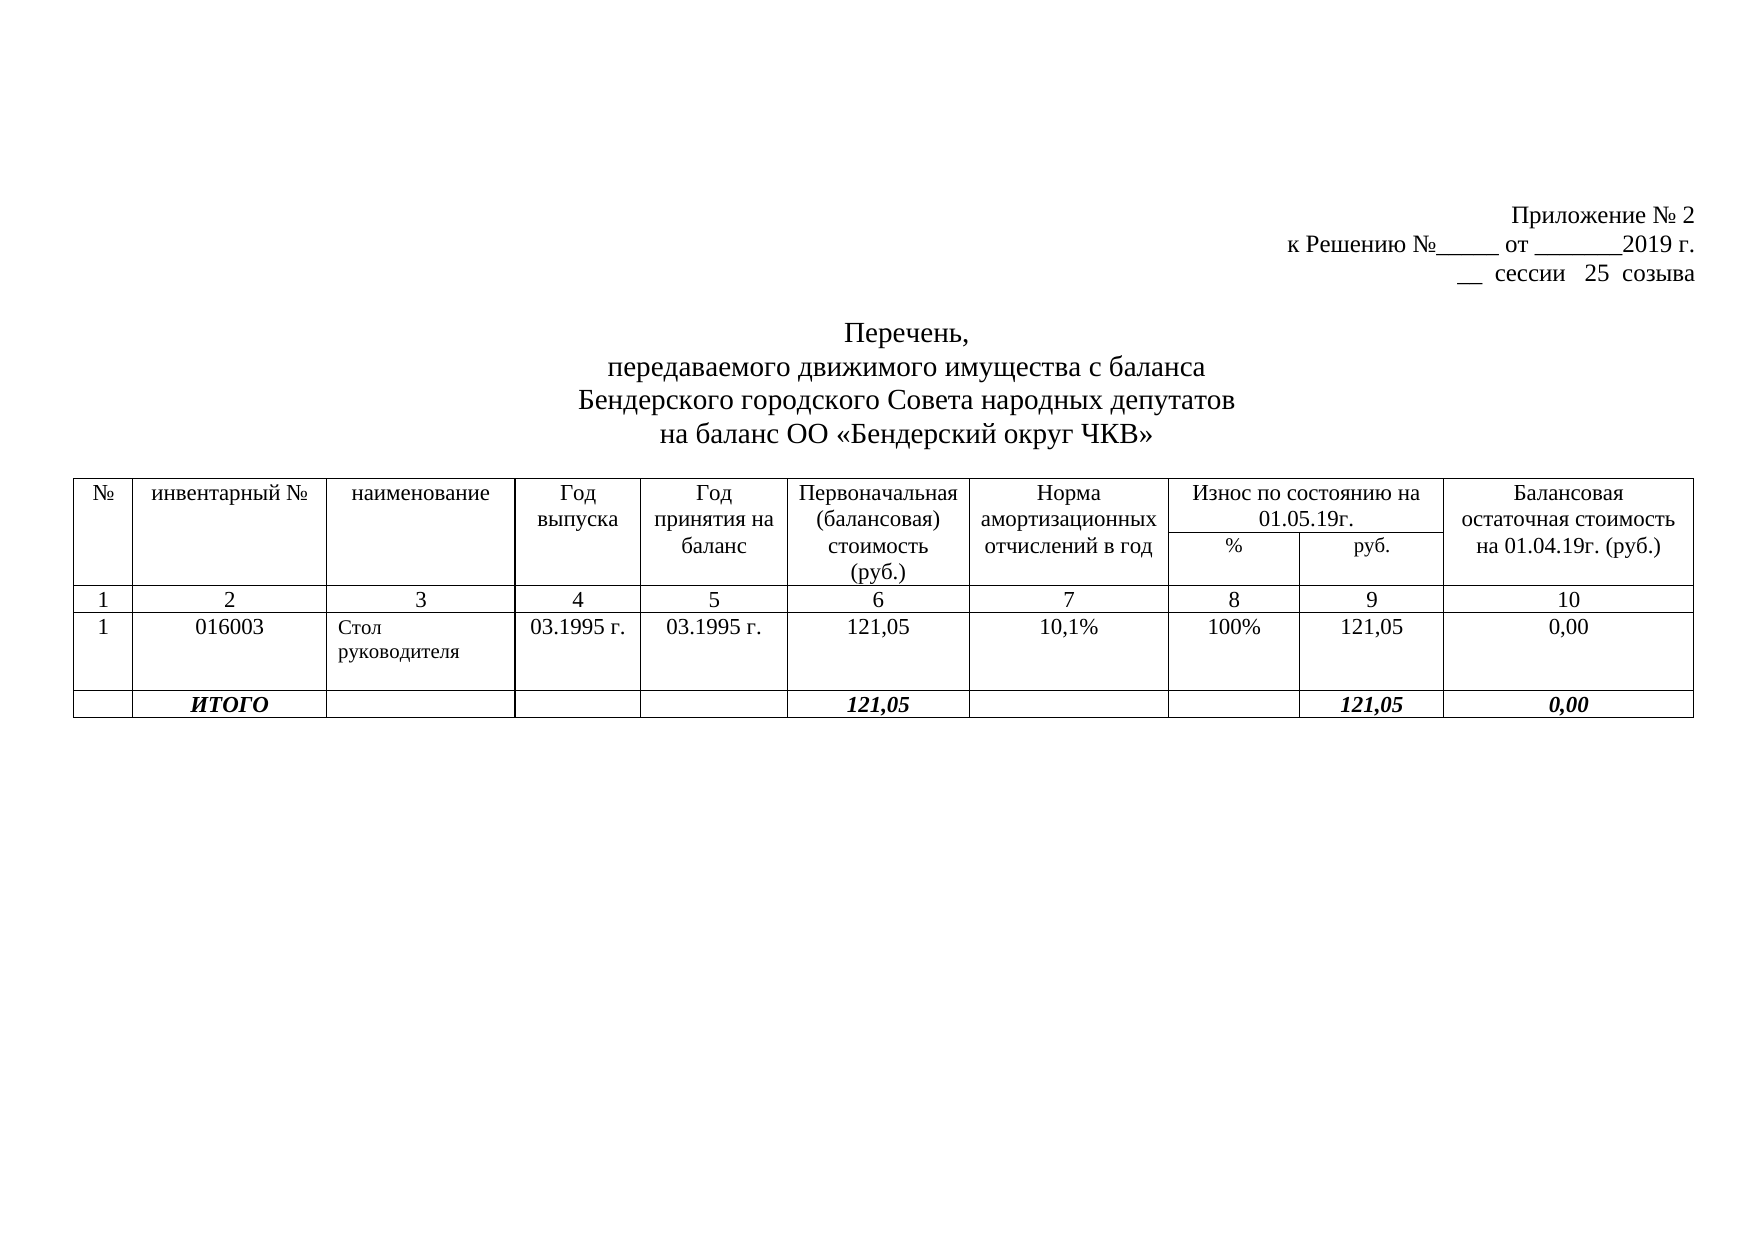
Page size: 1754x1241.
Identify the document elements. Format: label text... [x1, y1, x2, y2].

table_cell [327, 691, 514, 717]
table_cell [74, 691, 132, 717]
table_cell [970, 691, 1168, 717]
table_cell 100% [1169, 613, 1299, 689]
table_cell 121,05 [1300, 691, 1443, 717]
table_cell 1 [74, 586, 132, 612]
table_cell 4 [516, 586, 640, 612]
table_cell 6 [788, 586, 969, 612]
table_cell % [1169, 533, 1299, 584]
text __ сессии 25 созыва [679, 258, 1695, 286]
table_cell 03.1995 г. [516, 613, 640, 689]
table_cell 9 [1300, 586, 1443, 612]
table_cell 5 [641, 586, 787, 612]
text передаваемого движимого имущества с баланса [118, 349, 1695, 382]
table_cell 0,00 [1444, 613, 1693, 689]
table_cell ИТОГО [133, 691, 326, 717]
text Приложение № 2 [679, 200, 1695, 229]
text Бендерского городского Совета народных депутатов [118, 382, 1695, 416]
text к Решению №_____ от _______2019 г. [679, 229, 1695, 258]
table_cell [641, 691, 787, 717]
table_header Балансовая остаточная стоимость на 01.04.19г. (руб.) [1444, 479, 1693, 584]
table_cell 016003 [133, 613, 326, 689]
table_cell 10,1% [970, 613, 1168, 689]
text на баланс ОО «Бендерский округ ЧКВ» [118, 416, 1695, 449]
table_header № [74, 479, 132, 584]
table_cell 8 [1169, 586, 1299, 612]
table_cell 3 [327, 586, 514, 612]
table_cell 2 [133, 586, 326, 612]
table_cell 121,05 [788, 691, 969, 717]
table_cell [1169, 691, 1299, 717]
table_cell 121,05 [1300, 613, 1443, 689]
table_cell 7 [970, 586, 1168, 612]
table_cell Стол руководителя [327, 613, 514, 689]
table_header Износ по состоянию на 01.05.19г. [1169, 479, 1443, 532]
table_header Норма амортизационных отчислений в год [970, 479, 1168, 584]
table_cell руб. [1300, 533, 1443, 584]
table_header Год выпуска [516, 479, 640, 584]
table_header наименование [327, 479, 514, 584]
table_cell 10 [1444, 586, 1693, 612]
table_cell 1 [74, 613, 132, 689]
table_header инвентарный № [133, 479, 326, 584]
table_cell 0,00 [1444, 691, 1693, 717]
table_header Год принятия на баланс [641, 479, 787, 584]
table_header Первоначальная (балансовая) стоимость (руб.) [788, 479, 969, 584]
text Перечень, [118, 315, 1695, 349]
table_cell 121,05 [788, 613, 969, 689]
table_cell 03.1995 г. [641, 613, 787, 689]
table_cell [516, 691, 640, 717]
